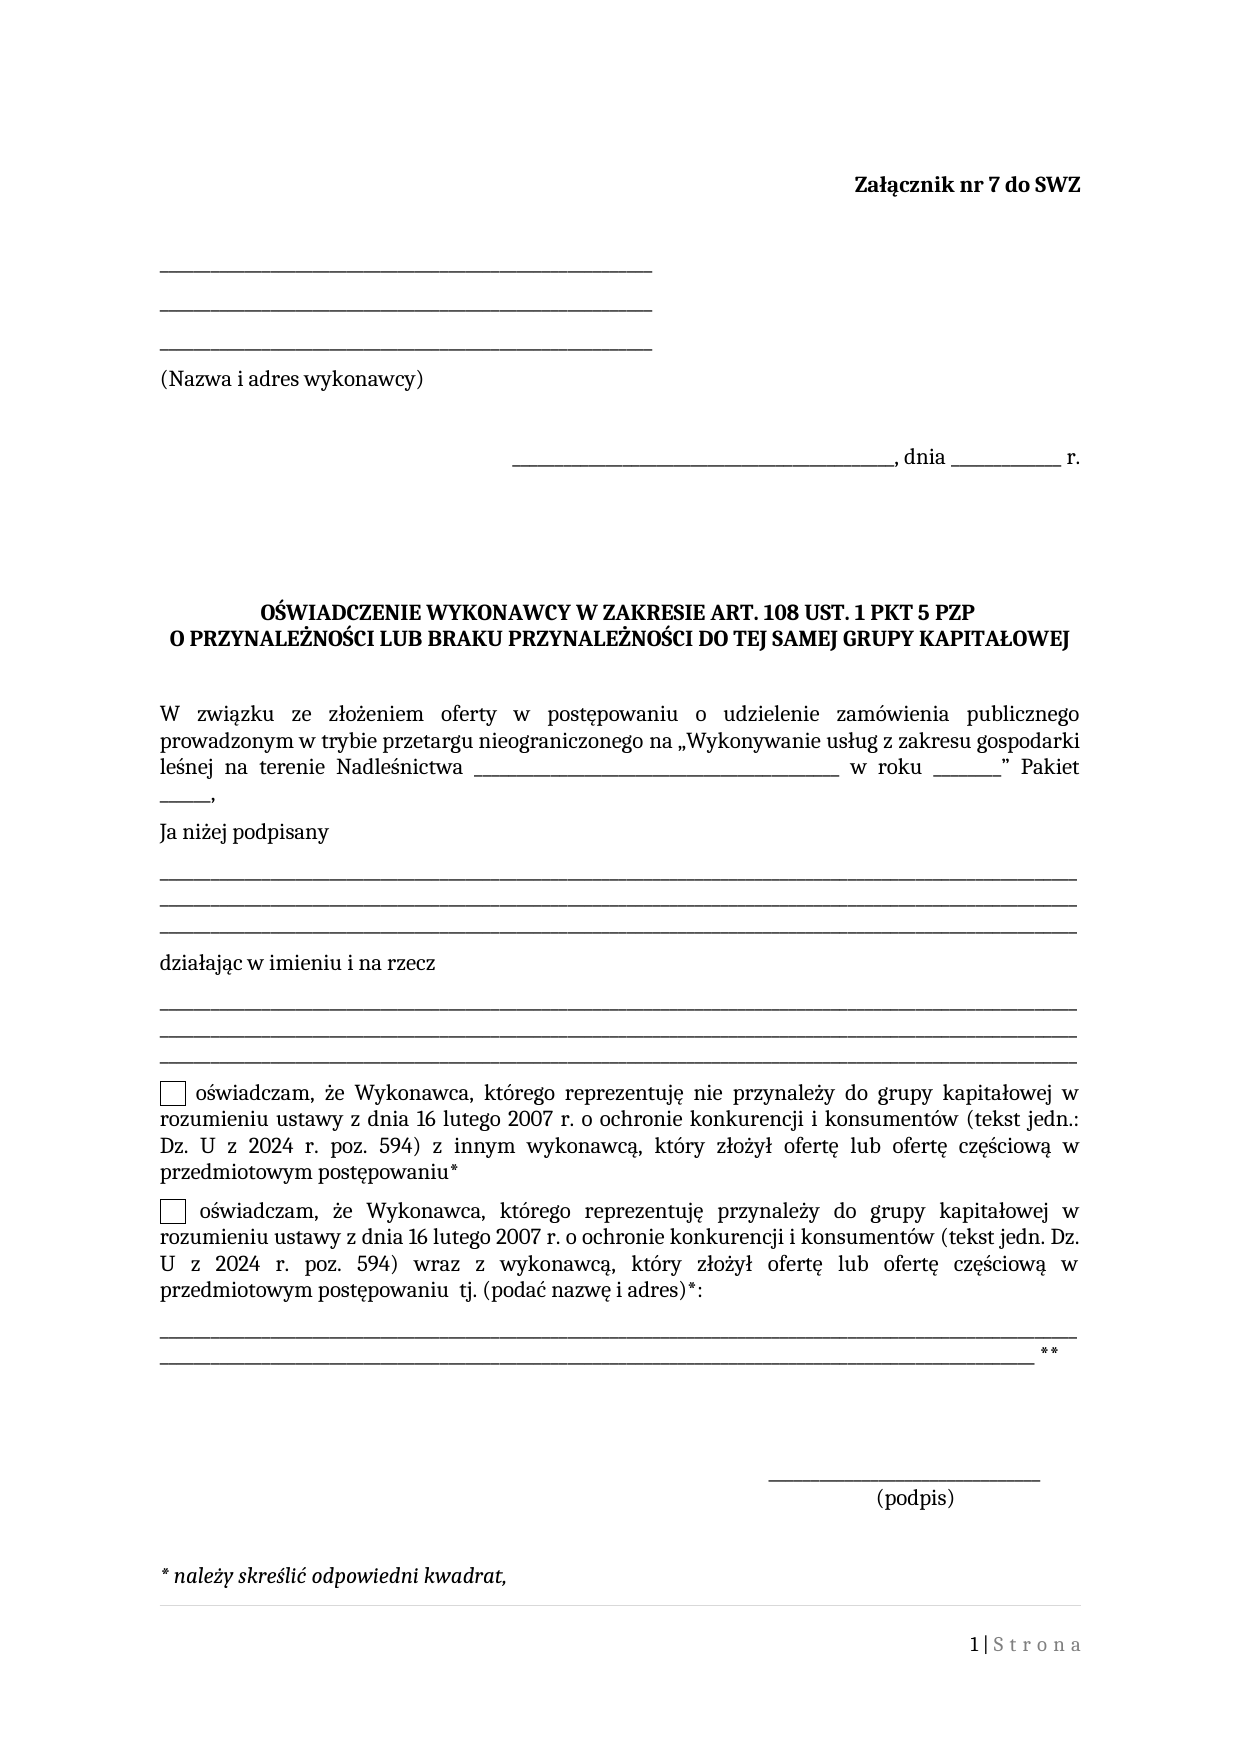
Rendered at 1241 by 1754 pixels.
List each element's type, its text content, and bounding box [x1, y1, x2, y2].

text oświadczam, że Wykonawca, którego reprezentuję przynależy do grupy kapitałowej w rozumieniu ustawy z dnia 16 lutego 2007 r. o ochronie konkurencji i konsumentów (tekst jedn. Dz. U z 2024 r. poz. 594) wraz z wykonawcą, który złożył ofertę lub ofertę częściową w przedmiotowym postępowaniu tj. (podać nazwę i adres)*: [159, 1198, 1081, 1303]
text (Nazwa i adres wykonawcy) [159, 366, 1081, 393]
text W związku ze złożeniem oferty w postępowaniu o udzielenie zamówienia publicznego prowadzonym w trybie przetargu nieograniczonego na „Wykonywanie usług z zakresu gospodarki leśnej na terenie Nadleśnictwa ___________________________________________ w roku ________” Pakiet ______, [159, 701, 1081, 806]
text __________________________________________________________ [159, 250, 1081, 276]
text oświadczam, że Wykonawca, którego reprezentuję nie przynależy do grupy kapitałowej w rozumieniu ustawy z dnia 16 lutego 2007 r. o ochronie konkurencji i konsumentów (tekst jedn.: Dz. U z 2024 r. poz. 594) z innym wykonawcą, który złożył ofertę lub ofertę częściową w przedmiotowym postępowaniu* [159, 1080, 1081, 1185]
text działając w imieniu i na rzecz [159, 949, 1081, 976]
text ________________________________ (podpis) [750, 1458, 1081, 1511]
text __________________________________________________________ [159, 288, 1081, 315]
text ___________________________________________________________________________________________________________________________________________________________________________________________________________________ ** [159, 1316, 1081, 1368]
text OŚWIADCZENIE WYKONAWCY W ZAKRESIE ART. 108 UST. 1 PKT 5 PZP O PRZYNALEŻNOŚCI LUB BRAKU PRZYNALEŻNOŚCI DO TEJ SAMEJ GRUPY KAPITAŁOWEJ [159, 599, 1081, 652]
text Ja niżej podpisany [159, 819, 1081, 845]
text * należy skreślić odpowiedni kwadrat, [159, 1563, 1081, 1589]
text ____________________________________________________________________________________________________________________________________________________________________________________________________________________________________________________________________________________________________________________________________ [159, 988, 1081, 1067]
text ____________________________________________________________________________________________________________________________________________________________________________________________________________________________________________________________________________________________________________________________________ [159, 858, 1081, 937]
text __________________________________________________________ [159, 327, 1081, 354]
text _____________________________________________, dnia _____________ r. [159, 444, 1081, 470]
text Załącznik nr 7 do SWZ [159, 172, 1081, 198]
